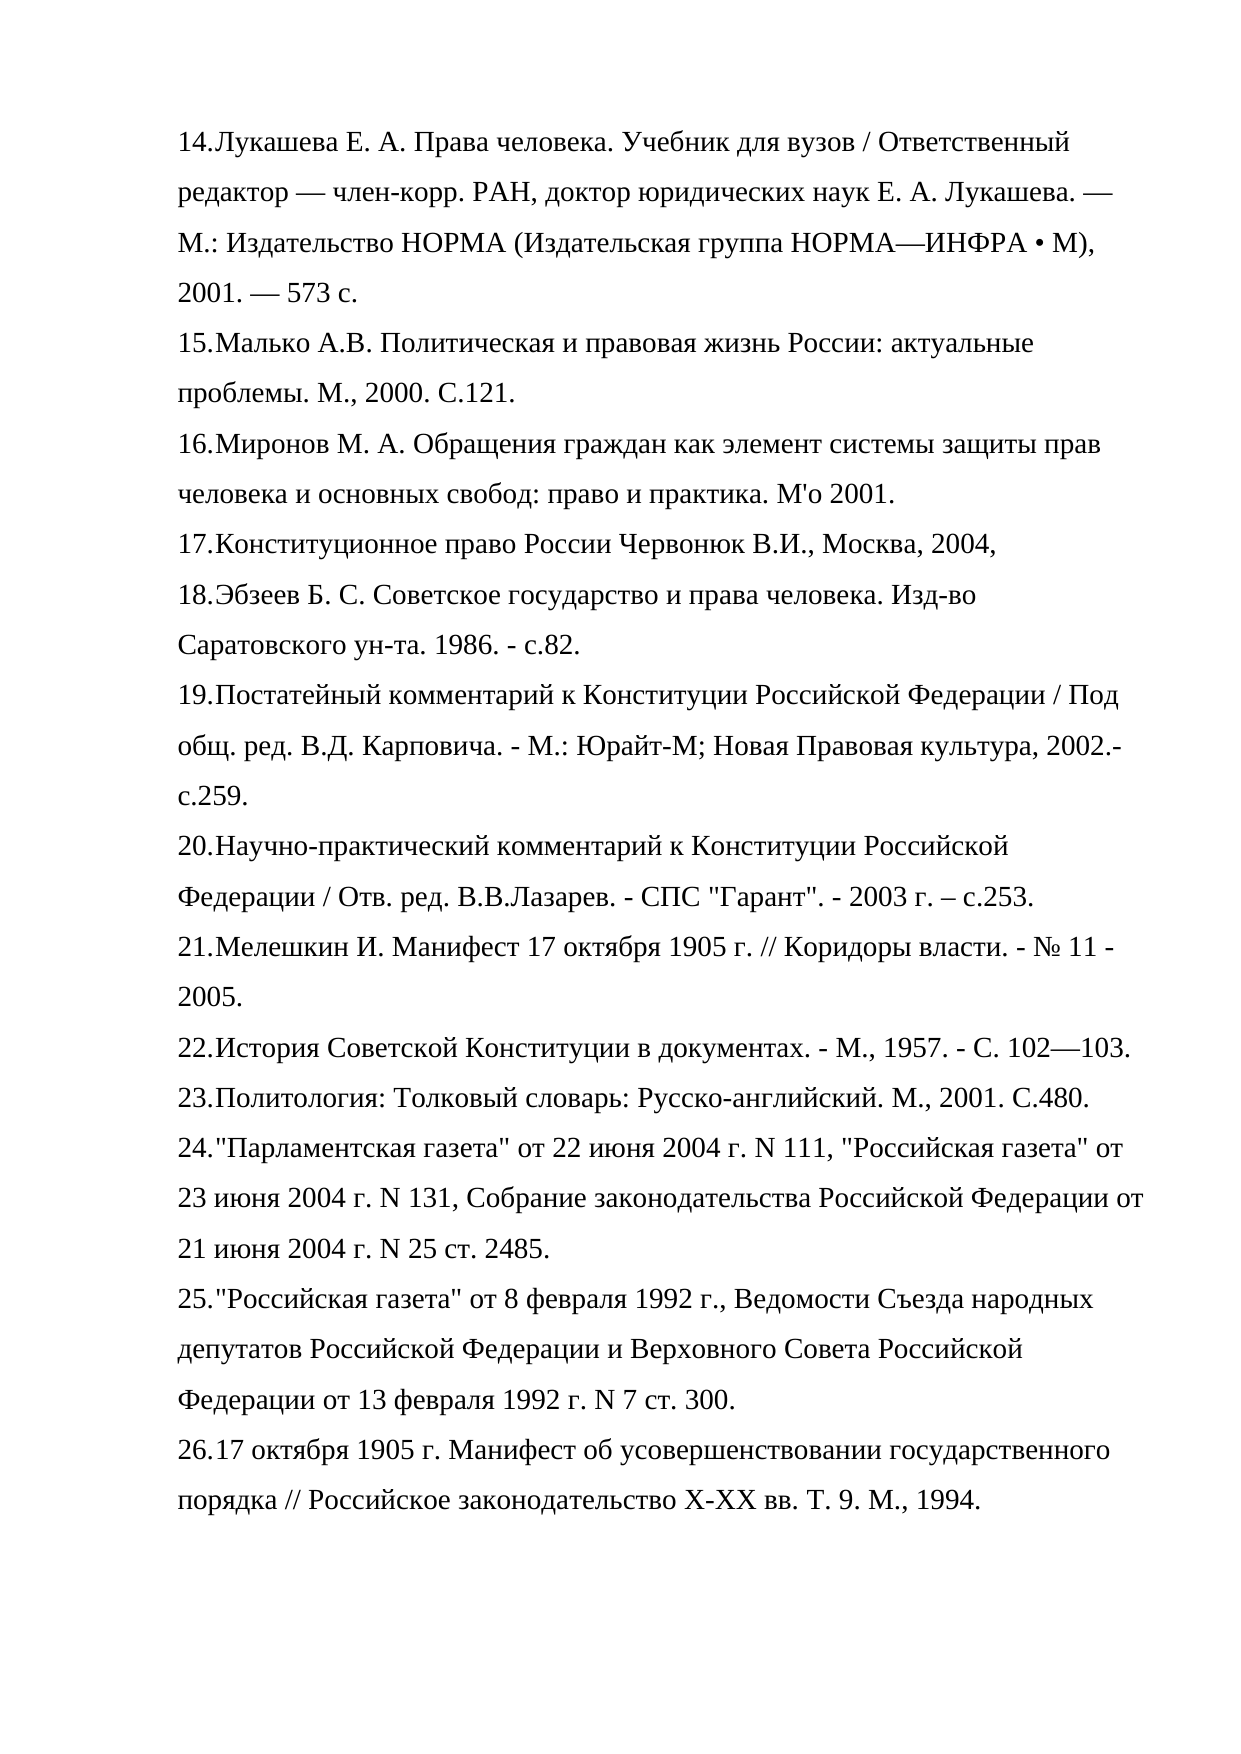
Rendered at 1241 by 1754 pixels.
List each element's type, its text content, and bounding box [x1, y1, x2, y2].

list Политология: Толковый словарь: Русско-английский. М., 2001. С.480. [177, 1080, 1152, 1113]
list Малько А.В. Политическая и правовая жизнь России: актуальные проблемы. М., 2000. С.121. [177, 325, 1152, 409]
list Постатейный комментарий к Конституции Российской Федерации / Под общ. ред. В.Д. Карповича. - М.: Юрайт-М; Новая Правовая культура, 2002.- с.259. [177, 677, 1152, 812]
list 17 октября 1905 г. Манифест об усовершенствовании государственного порядка // Российское законодательство X-XX вв. Т. 9. М., 1994. [177, 1432, 1152, 1516]
list "Парламентская газета" от 22 июня 2004 г. N 111, "Российская газета" от 23 июня 2004 г. N 131, Собрание законодательства Российской Федерации от 21 июня 2004 г. N 25 ст. 2485. [177, 1130, 1152, 1264]
list Миронов М. А. Обращения граждан как элемент системы защиты прав человека и основных свобод: право и практика. М'о 2001. [177, 426, 1152, 510]
list Мелешкин И. Манифест 17 октября 1905 г. // Коридоры власти. - № 11 - 2005. [177, 929, 1152, 1013]
list История Советской Конституции в документах. - М., 1957. - С. 102—103. [177, 1030, 1152, 1063]
list Конституционное право России Червонюк В.И., Москва, 2004, [177, 527, 1152, 560]
list "Российская газета" от 8 февраля 1992 г., Ведомости Съезда народных депутатов Российской Федерации и Верховного Совета Российской Федерации от 13 февраля 1992 г. N 7 ст. 300. [177, 1281, 1152, 1415]
list Эбзеев Б. С. Советское государство и права человека. Изд-во Саратовского ун-та. 1986. - с.82. [177, 577, 1152, 661]
list Лукашева Е. А. Права человека. Учебник для вузов / Ответственный редактор — член-корр. РАН, доктор юридических наук Е. А. Лукашева. — М.: Издательство НОРМА (Издательская группа НОРМА—ИНФРА • М), 2001. — 573 с. [177, 124, 1152, 308]
list Научно-практический комментарий к Конституции Российской Федерации / Отв. ред. В.В.Лазарев. - СПС "Гарант". - 2003 г. – с.253. [177, 828, 1152, 912]
